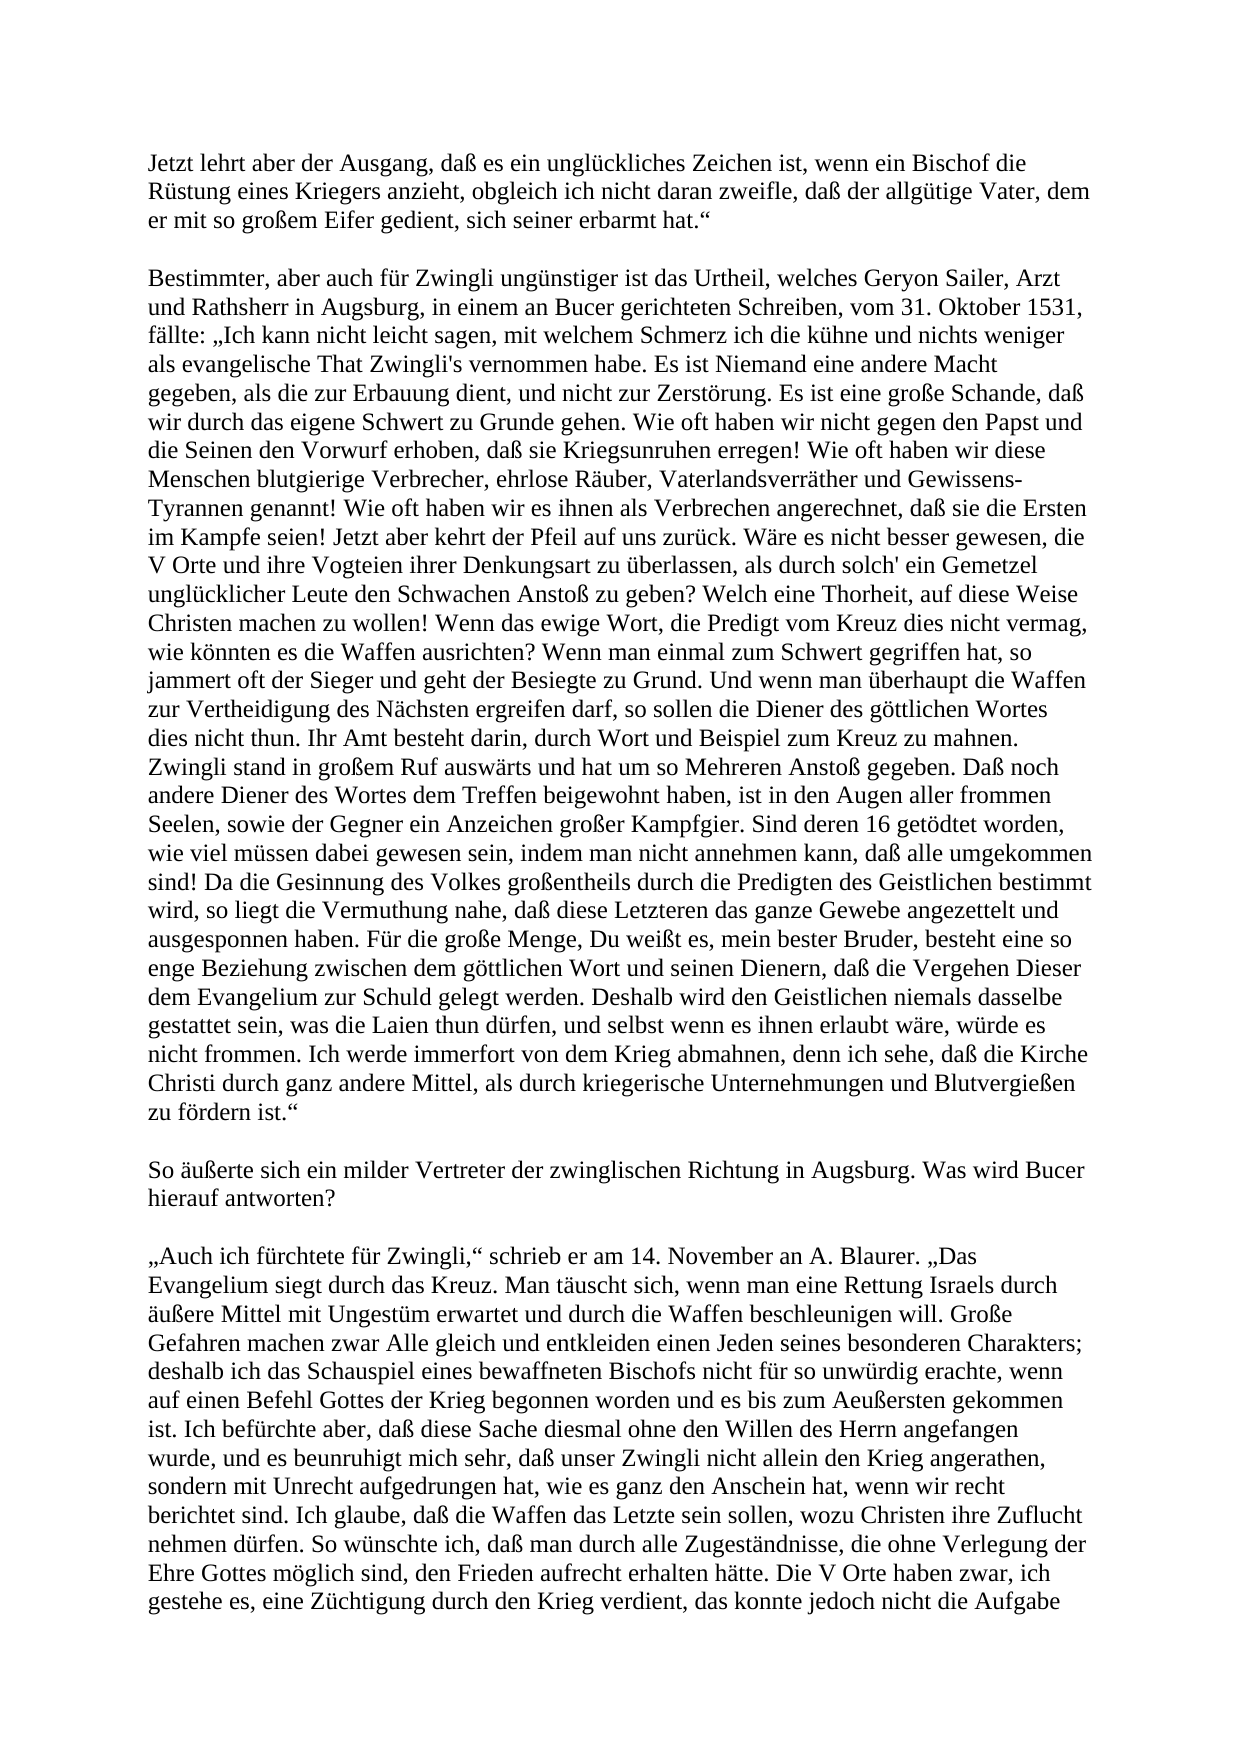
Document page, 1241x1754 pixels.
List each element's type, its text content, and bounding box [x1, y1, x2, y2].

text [148, 148, 1093, 234]
text Bestimmter, aber auch für Zwingli ungünstiger ist das Urtheil, welches Geryon Sailer, Arzt und Rathsherr in Augsburg, in einem an Bucer gerichteten Schreiben, vom 31. Oktober 1531, fällte: „Ich kann nicht leicht sagen, mit welchem Schmerz ich die kühne und nichts weniger als evangelische That Zwingli's vernommen habe. Es ist Niemand eine andere Macht gegeben, als die zur Erbauung dient, und nicht zur Zerstörung. Es ist eine große Schande, daß wir durch das eigene Schwert zu Grunde gehen. Wie oft haben wir nicht gegen den Papst und die Seinen den Vorwurf erhoben, daß sie Kriegsunruhen erregen! Wie oft haben wir diese Menschen blutgierige Verbrecher, ehrlose Räuber, Vaterlandsverräther und Gewissens-Tyrannen genannt! Wie oft haben wir es ihnen als Verbrechen angerechnet, daß sie die Ersten im Kampfe seien! Jetzt aber kehrt der Pfeil auf uns zurück. Wäre es nicht besser gewesen, die V Orte und ihre Vogteien ihrer Denkungsart zu überlassen, als durch solch' ein Gemetzel unglücklicher Leute den Schwachen Anstoß zu geben? Welch eine Thorheit, auf diese Weise Christen machen zu wollen! Wenn das ewige Wort, die Predigt vom Kreuz dies nicht vermag, wie könnten es die Waffen ausrichten? Wenn man einmal zum Schwert gegriffen hat, so jammert oft der Sieger und geht der Besiegte zu Grund. Und wenn man überhaupt die Waffen zur Vertheidigung des Nächsten ergreifen darf, so sollen die Diener des göttlichen Wortes dies nicht thun. Ihr Amt besteht darin, durch Wort und Beispiel zum Kreuz zu mahnen. Zwingli stand in großem Ruf auswärts und hat um so Mehreren Anstoß gegeben. Daß noch andere Diener des Wortes dem Treffen beigewohnt haben, ist in den Augen aller frommen Seelen, sowie der Gegner ein Anzeichen großer Kampfgier. Sind deren 16 getödtet worden, wie viel müssen dabei gewesen sein, indem man nicht annehmen kann, daß alle umgekommen sind! Da die Gesinnung des Volkes großentheils durch die Predigten des Geistlichen bestimmt wird, so liegt die Vermuthung nahe, daß diese Letzteren das ganze Gewebe angezettelt und ausgesponnen haben. Für die große Menge, Du weißt es, mein bester Bruder, besteht eine so enge Beziehung zwischen dem göttlichen Wort und seinen Dienern, daß die Vergehen Dieser dem Evangelium zur Schuld gelegt werden. Deshalb wird den Geistlichen niemals dasselbe gestattet sein, was die Laien thun dürfen, und selbst wenn es ihnen erlaubt wäre, würde es nicht frommen. Ich werde immerfort von dem Krieg abmahnen, denn ich sehe, daß die Kirche Christi durch ganz andere Mittel, als durch kriegerische Unternehmungen und Blutvergießen zu fördern ist.“ [148, 263, 1093, 1126]
text So äußerte sich ein milder Vertreter der zwinglischen Richtung in Augsburg. Was wird Bucer hierauf antworten? [148, 1155, 1093, 1212]
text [148, 1241, 1093, 1615]
